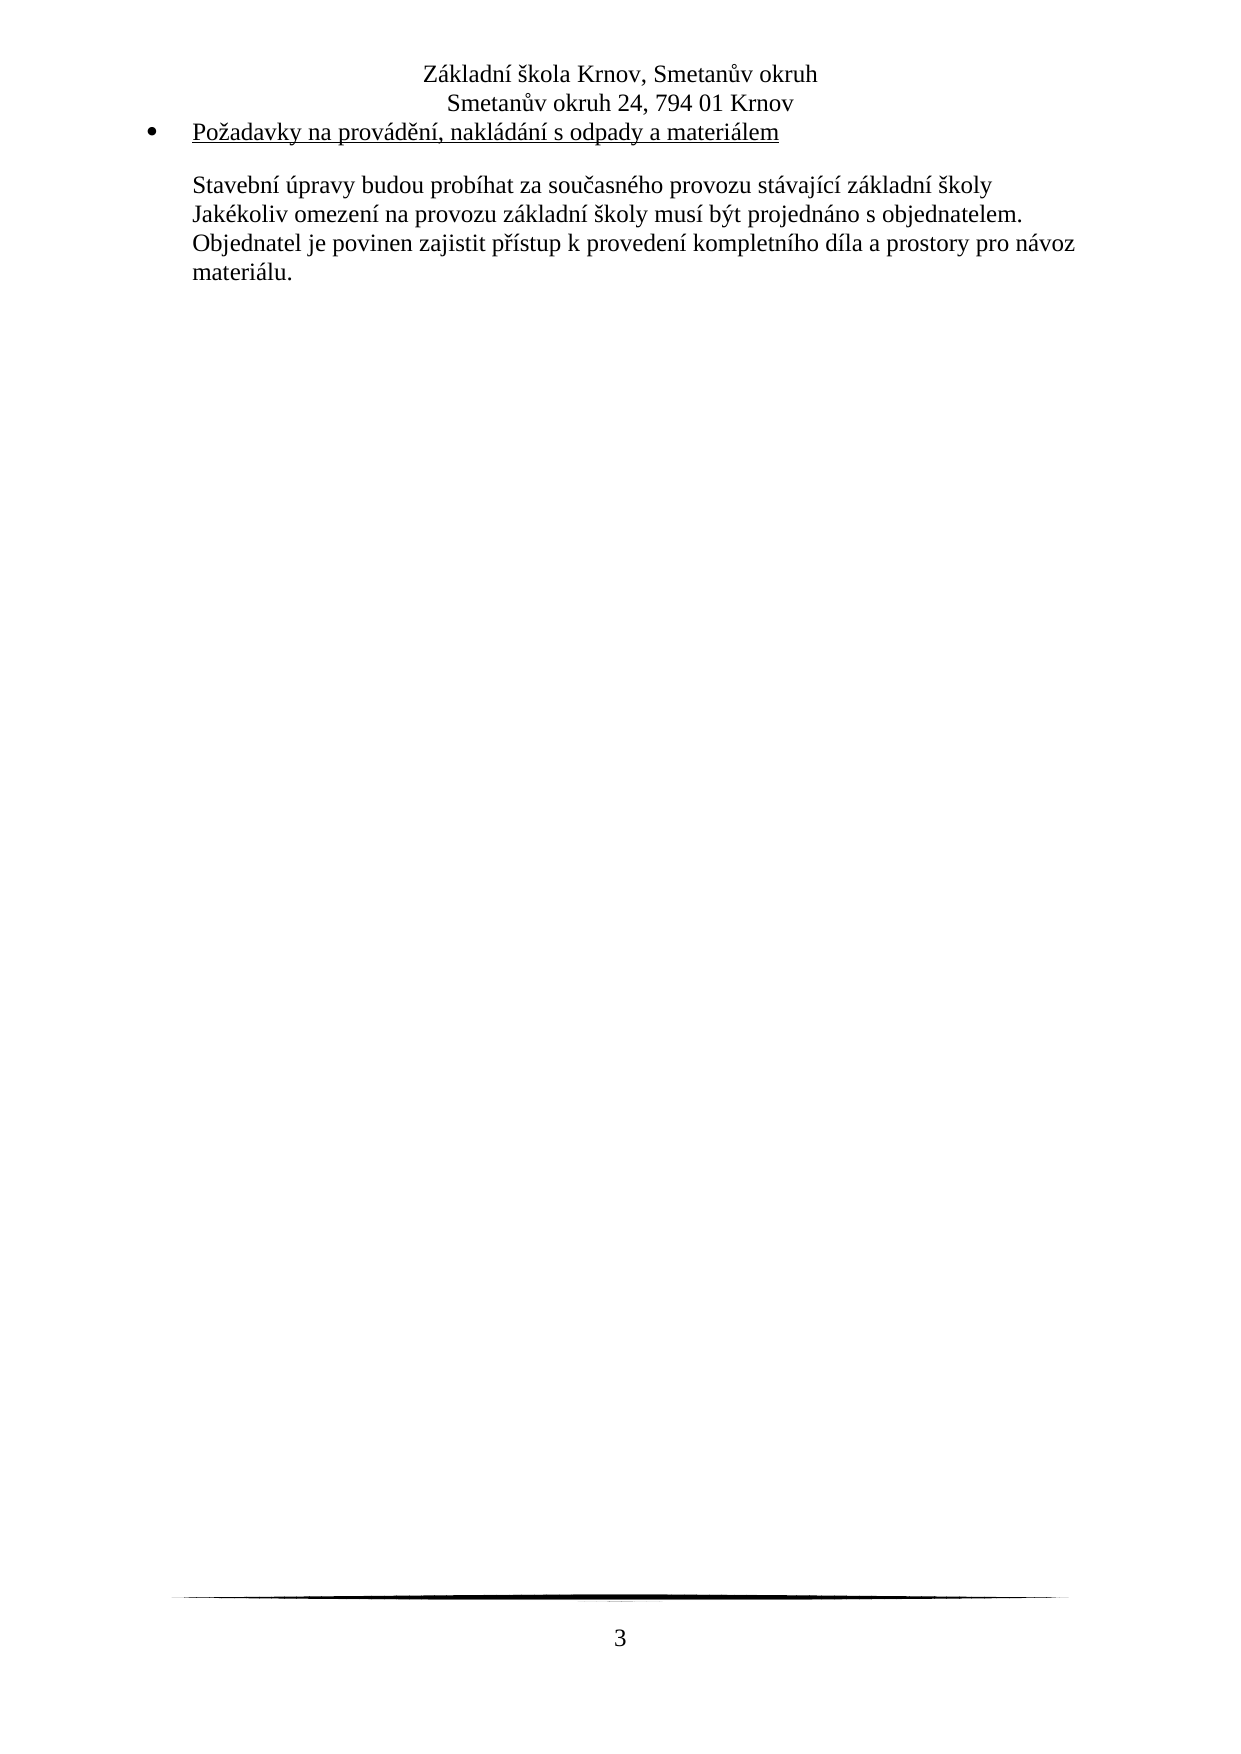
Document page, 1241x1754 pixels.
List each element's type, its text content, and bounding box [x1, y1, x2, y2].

text Objednatel je povinen zajistit přístup k provedení kompletního díla a prostory pro návoz materiálu. [192, 228, 1093, 285]
text Jakékoliv omezení na provozu základní školy musí být projednáno s objednatelem. [192, 199, 1093, 228]
list Požadavky na provádění, nakládání s odpady a materiálem [148, 117, 1093, 145]
picture [171, 1593, 1069, 1602]
text Stavební úpravy budou probíhat za současného provozu stávající základní školy [192, 170, 1093, 199]
